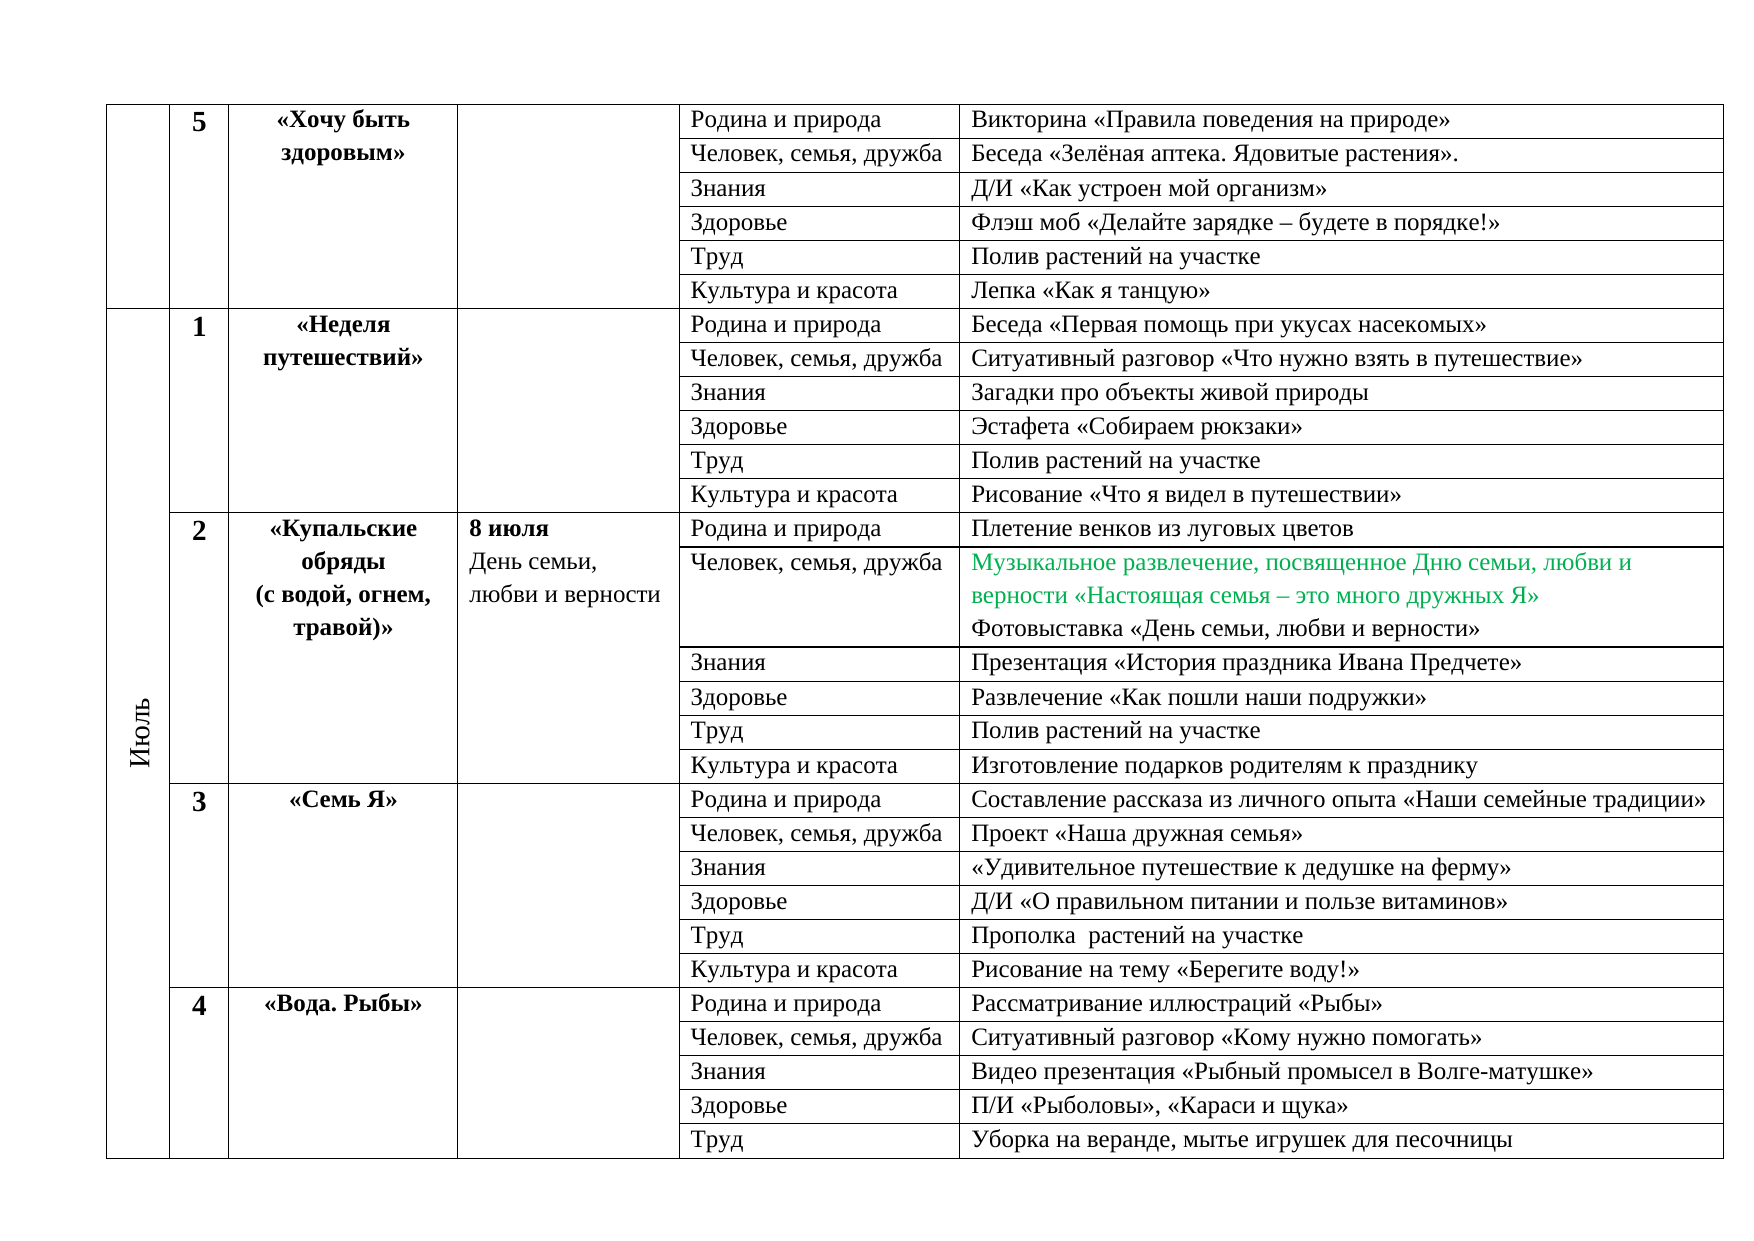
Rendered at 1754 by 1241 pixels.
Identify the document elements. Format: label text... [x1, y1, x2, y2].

table_cell «Купальские обряды (с водой, огнем, травой)» [229, 513, 457, 783]
table_cell Здоровье [680, 411, 959, 444]
table_cell Культура и красота [680, 275, 959, 308]
table_cell Родина и природа [680, 309, 959, 342]
table_cell Человек, семья, дружба [680, 139, 959, 172]
table_cell Родина и природа [680, 105, 959, 137]
table_cell Труд [680, 920, 959, 953]
table_cell 1 [170, 309, 228, 512]
table_cell 8 июля День семьи, любви и верности [458, 513, 679, 783]
table_cell Культура и красота [680, 954, 959, 987]
table_cell Полив растений на участке [960, 445, 1723, 478]
table_cell «Семь Я» [229, 784, 457, 987]
table_cell Знания [680, 1056, 959, 1089]
table_cell Родина и природа [680, 988, 959, 1021]
table_cell Знания [680, 648, 959, 681]
table_cell Полив растений на участке [960, 241, 1723, 274]
table_cell Эстафета «Собираем рюкзаки» [960, 411, 1723, 444]
table_cell Загадки про объекты живой природы [960, 377, 1723, 410]
table_cell Знания [680, 377, 959, 410]
table_cell «Удивительное путешествие к дедушке на ферму» [960, 852, 1723, 885]
table_cell Видео презентация «Рыбный промысел в Волге-матушке» [960, 1056, 1723, 1089]
table_cell Лепка «Как я танцую» [960, 275, 1723, 308]
table_cell Человек, семья, дружба [680, 343, 959, 376]
table_cell 3 [170, 784, 228, 987]
table_cell Д/И «Как устроен мой организм» [960, 173, 1723, 206]
table_cell Беседа «Первая помощь при укусах насекомых» [960, 309, 1723, 342]
table_cell 5 [170, 105, 228, 308]
table_cell Труд [680, 716, 959, 749]
table_cell Здоровье [680, 886, 959, 919]
table_cell [458, 988, 679, 1157]
table_cell Знания [680, 852, 959, 885]
table_cell Труд [680, 445, 959, 478]
table_cell Здоровье [680, 682, 959, 714]
table_cell Презентация «История праздника Ивана Предчете» [960, 648, 1723, 681]
table_cell Флэш моб «Делайте зарядке – будете в порядке!» [960, 207, 1723, 240]
table_cell Культура и красота [680, 479, 959, 512]
table_cell Знания [680, 173, 959, 206]
table_cell Родина и природа [680, 513, 959, 546]
table_cell Труд [680, 241, 959, 274]
table_cell Составление рассказа из личного опыта «Наши семейные традиции» [960, 784, 1723, 817]
table_cell Здоровье [680, 1090, 959, 1123]
table_cell [458, 105, 679, 308]
table_cell [458, 309, 679, 512]
table_cell Человек, семья, дружба [680, 818, 959, 851]
table_cell Уборка на веранде, мытье игрушек для песочницы [960, 1124, 1723, 1157]
table_cell Развлечение «Как пошли наши подружки» [960, 682, 1723, 714]
table_cell Рисование «Что я видел в путешествии» [960, 479, 1723, 512]
table_cell «Вода. Рыбы» [229, 988, 457, 1157]
table_cell «Неделя путешествий» [229, 309, 457, 512]
table_cell Человек, семья, дружба [680, 1022, 959, 1055]
table_cell Человек, семья, дружба [680, 548, 959, 646]
table_cell Родина и природа [680, 784, 959, 817]
table_cell Рисование на тему «Берегите воду!» [960, 954, 1723, 987]
table_cell Плетение венков из луговых цветов [960, 513, 1723, 546]
table_cell Культура и красота [680, 750, 959, 783]
table_cell П/И «Рыболовы», «Караси и щука» [960, 1090, 1723, 1123]
table_cell Проект «Наша дружная семья» [960, 818, 1723, 851]
table_cell 4 [170, 988, 228, 1157]
table_cell Ситуативный разговор «Что нужно взять в путешествие» [960, 343, 1723, 376]
table_cell 2 [170, 513, 228, 783]
table_cell Беседа «Зелёная аптека. Ядовитые растения». [960, 139, 1723, 172]
table_cell «Хочу быть здоровым» [229, 105, 457, 308]
table_cell Здоровье [680, 207, 959, 240]
table_cell Труд [680, 1124, 959, 1157]
table_cell Полив растений на участке [960, 716, 1723, 749]
table_cell Музыкальное развлечение, посвященное Дню семьи, любви и верности «Настоящая семья – это много дружных Я» Фотовыставка «День семьи, любви и верности» [960, 548, 1723, 646]
table_cell Д/И «О правильном питании и пользе витаминов» [960, 886, 1723, 919]
table_cell Ситуативный разговор «Кому нужно помогать» [960, 1022, 1723, 1055]
table_cell Рассматривание иллюстраций «Рыбы» [960, 988, 1723, 1021]
table_cell Прополка растений на участке [960, 920, 1723, 953]
table_cell [458, 784, 679, 987]
table_cell Изготовление подарков родителям к празднику [960, 750, 1723, 783]
table_cell Викторина «Правила поведения на природе» [960, 105, 1723, 137]
table_cell Июль [107, 309, 169, 1157]
